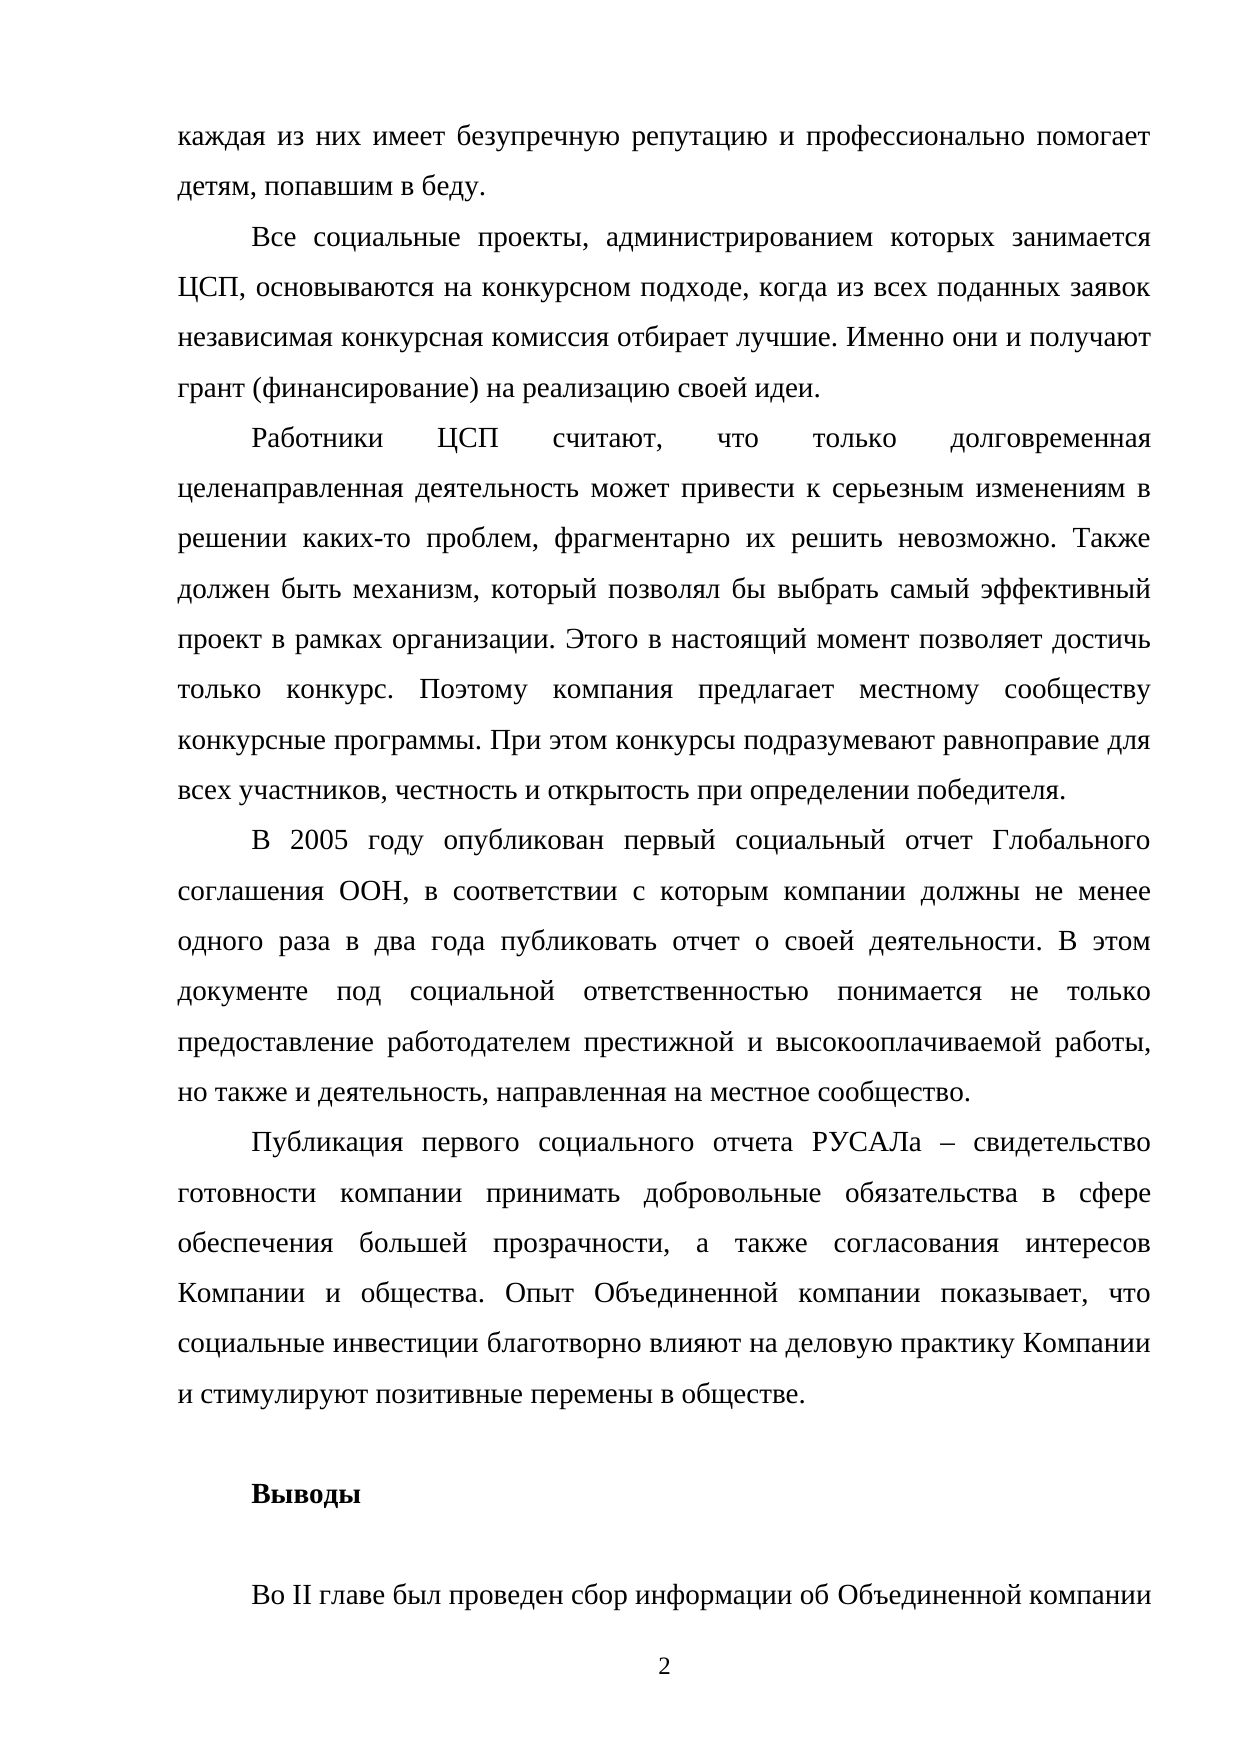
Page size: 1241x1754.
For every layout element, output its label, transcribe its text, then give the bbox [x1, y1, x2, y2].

text Выводы [177, 1477, 1152, 1510]
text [177, 118, 1152, 202]
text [177, 1577, 1152, 1611]
text Публикация первого социального отчета РУСАЛа – свидетельство готовности компании принимать добровольные обязательства в сфере обеспечения большей прозрачности, а также согласования интересов Компании и общества. Опыт Объединенной компании показывает, что социальные инвестиции благотворно влияют на деловую практику Компании и стимулируют позитивные перемены в обществе. [177, 1124, 1152, 1409]
text Работники ЦСП считают, что только долговременная целенаправленная деятельность может привести к серьезным изменениям в решении каких-то проблем, фрагментарно их решить невозможно. Также должен быть механизм, который позволял бы выбрать самый эффективный проект в рамках организации. Этого в настоящий момент позволяет достичь только конкурс. Поэтому компания предлагает местному сообществу конкурсные программы. При этом конкурсы подразумевают равноправие для всех участников, честность и открытость при определении победителя. [177, 420, 1152, 806]
text Все социальные проекты, администрированием которых занимается ЦСП, основываются на конкурсном подходе, когда из всех поданных заявок независимая конкурсная комиссия отбирает лучшие. Именно они и получают грант (финансирование) на реализацию своей идеи. [177, 219, 1152, 403]
text В 2005 году опубликован первый социальный отчет Глобального соглашения ООН, в соответствии с которым компании должны не менее одного раза в два года публиковать отчет о своей деятельности. В этом документе под социальной ответственностью понимается не только предоставление работодателем престижной и высокооплачиваемой работы, но также и деятельность, направленная на местное сообщество. [177, 822, 1152, 1108]
